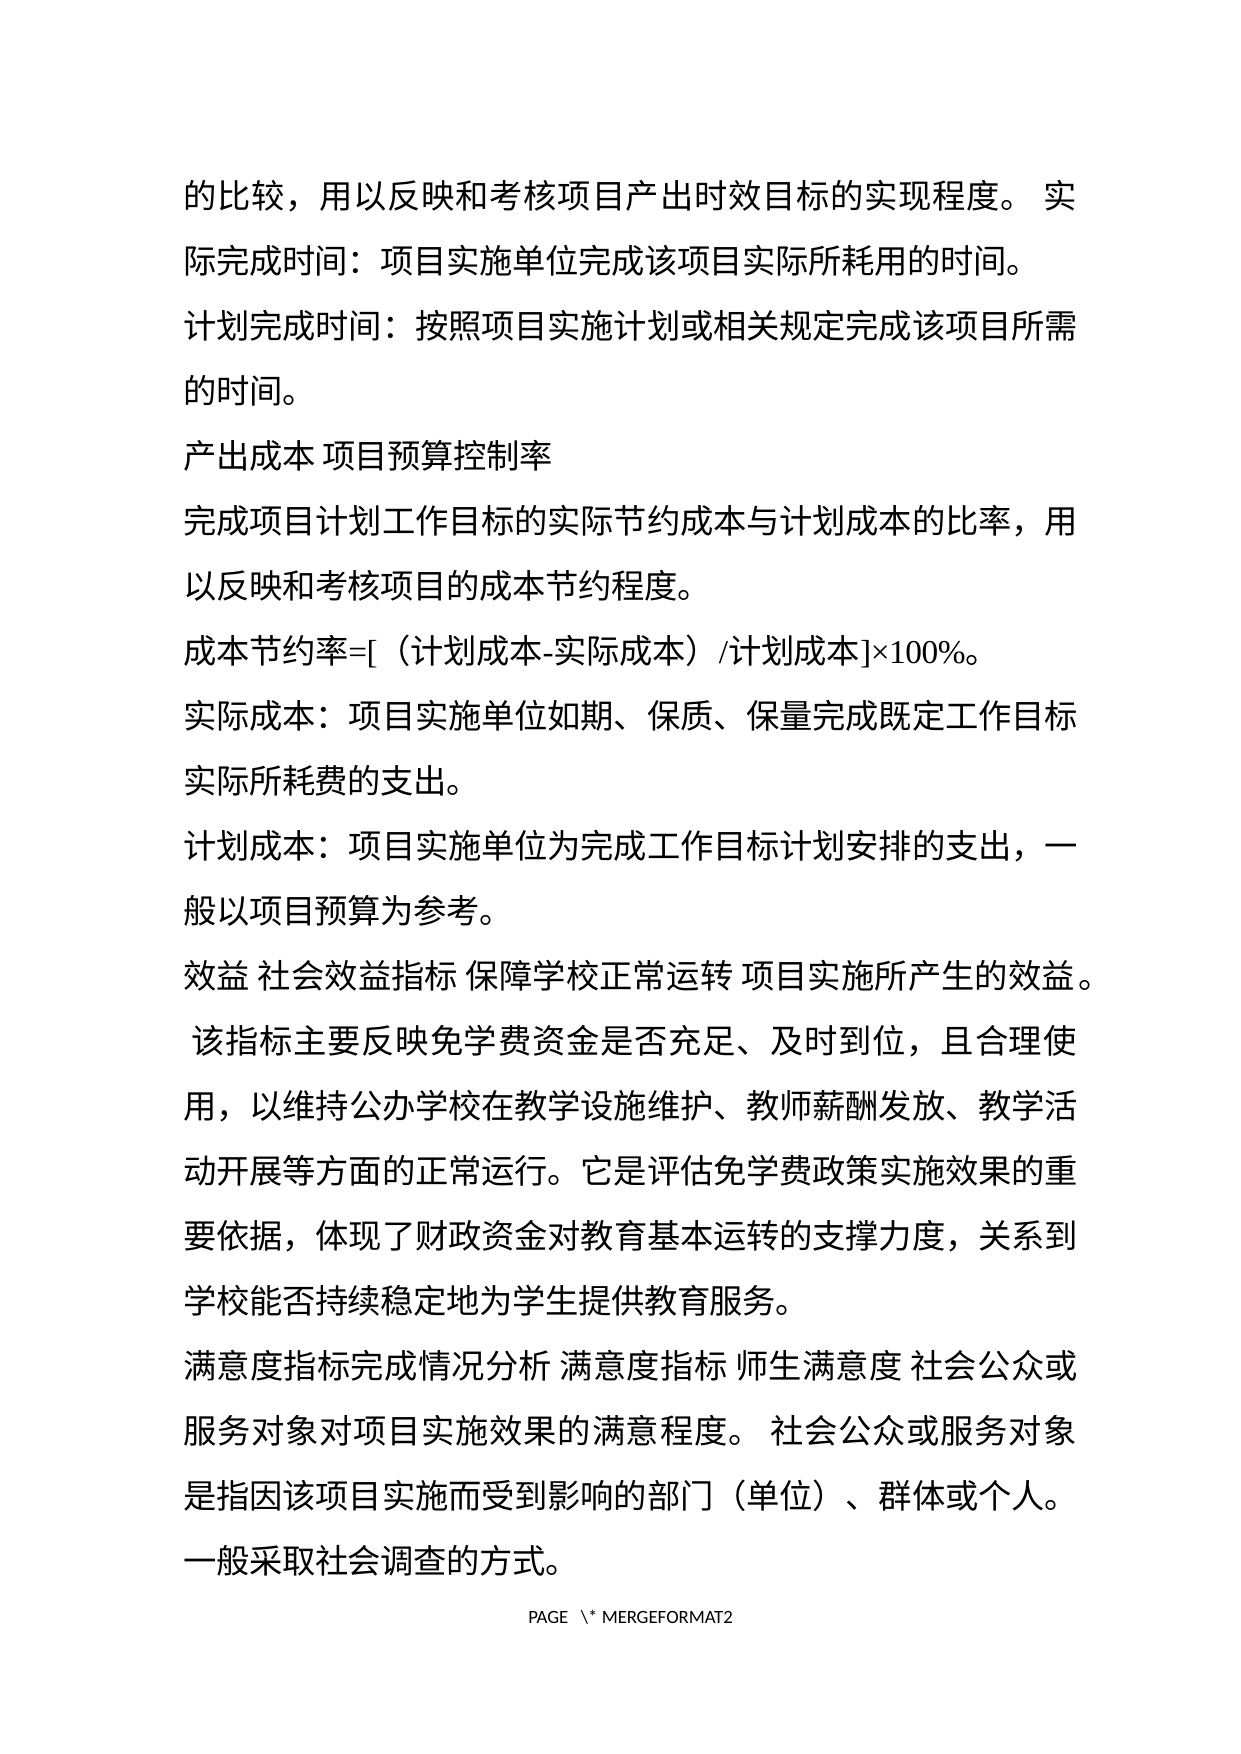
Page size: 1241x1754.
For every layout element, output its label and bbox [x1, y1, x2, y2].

text [183, 162, 1078, 1592]
